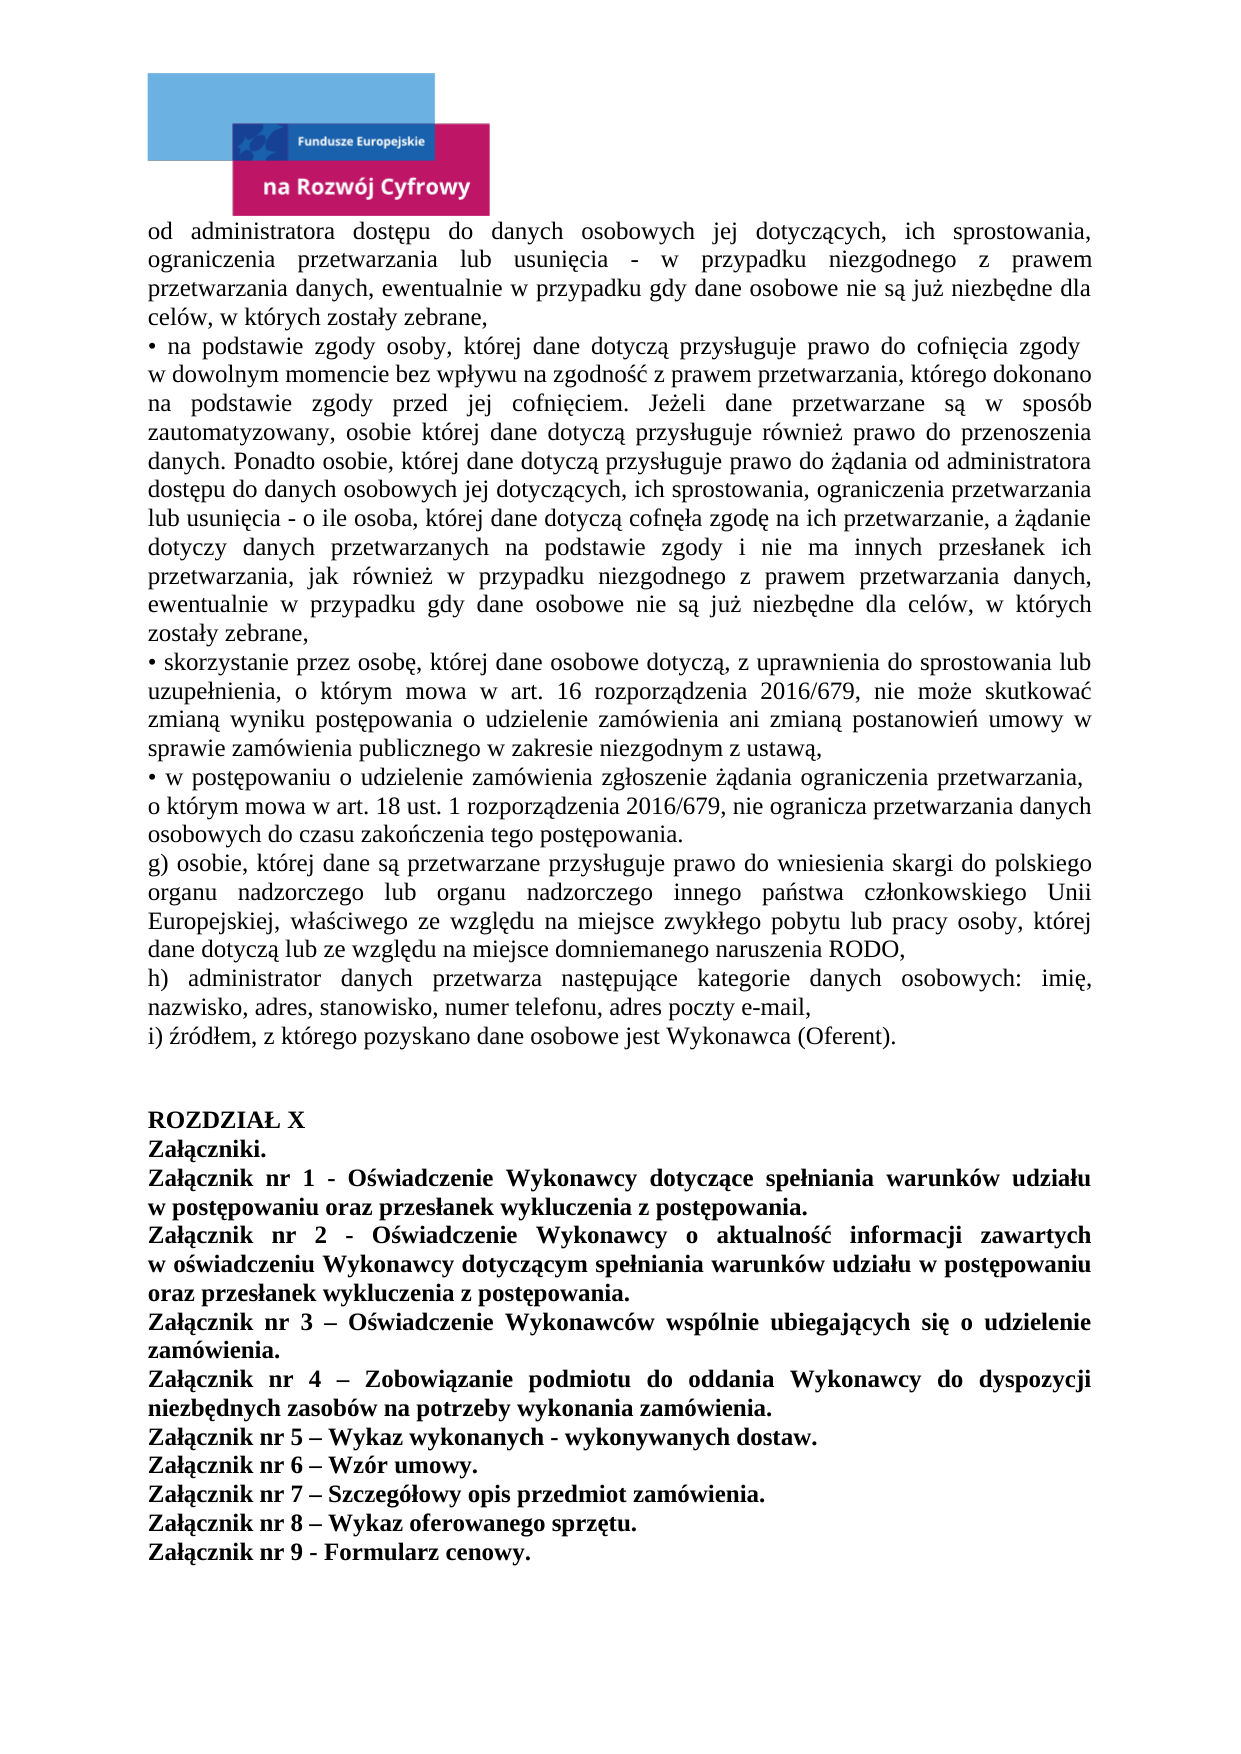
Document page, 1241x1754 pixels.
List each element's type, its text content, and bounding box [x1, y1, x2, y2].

text Załącznik nr 8 – Wykaz oferowanego sprzętu. [148, 1508, 1093, 1537]
text Załącznik nr 9 - Formularz cenowy. [148, 1537, 1093, 1566]
text • w postępowaniu o udzielenie zamówienia zgłoszenie żądania ograniczenia przetwarzania, o którym mowa w art. 18 ust. 1 rozporządzenia 2016/679, nie ogranicza przetwarzania danych osobowych do czasu zakończenia tego postępowania. [148, 762, 1093, 848]
text h) administrator danych przetwarza następujące kategorie danych osobowych: imię, nazwisko, adres, stanowisko, numer telefonu, adres poczty e-mail, [148, 963, 1093, 1021]
text • skorzystanie przez osobę, której dane osobowe dotyczą, z uprawnienia do sprostowania lub uzupełnienia, o którym mowa w art. 16 rozporządzenia 2016/679, nie może skutkować zmianą wyniku postępowania o udzielenie zamówienia ani zmianą postanowień umowy w sprawie zamówienia publicznego w zakresie niezgodnym z ustawą, [148, 647, 1093, 762]
text Załącznik nr 3 – Oświadczenie Wykonawców wspólnie ubiegających się o udzielenie zamówienia. [148, 1307, 1093, 1364]
text Załącznik nr 1 - Oświadczenie Wykonawcy dotyczące spełniania warunków udziału w postępowaniu oraz przesłanek wykluczenia z postępowania. [148, 1163, 1093, 1221]
text Załącznik nr 7 – Szczegółowy opis przedmiot zamówienia. [148, 1479, 1093, 1508]
text Załącznik nr 4 – Zobowiązanie podmiotu do oddania Wykonawcy do dyspozycji niezbędnych zasobów na potrzeby wykonania zamówienia. [148, 1364, 1093, 1422]
text Załącznik nr 2 - Oświadczenie Wykonawcy o aktualność informacji zawartych w oświadczeniu Wykonawcy dotyczącym spełniania warunków udziału w postępowaniu oraz przesłanek wykluczenia z postępowania. [148, 1221, 1093, 1307]
text ROZDZIAŁ X [148, 1106, 1093, 1134]
text • na podstawie zgody osoby, której dane dotyczą przysługuje prawo do cofnięcia zgody w dowolnym momencie bez wpływu na zgodność z prawem przetwarzania, którego dokonano na podstawie zgody przed jej cofnięciem. Jeżeli dane przetwarzane są w sposób zautomatyzowany, osobie której dane dotyczą przysługuje również prawo do przenoszenia danych. Ponadto osobie, której dane dotyczą przysługuje prawo do żądania od administratora dostępu do danych osobowych jej dotyczących, ich sprostowania, ograniczenia przetwarzania lub usunięcia - o ile osoba, której dane dotyczą cofnęła zgodę na ich przetwarzanie, a żądanie dotyczy danych przetwarzanych na podstawie zgody i nie ma innych przesłanek ich przetwarzania, jak również w przypadku niezgodnego z prawem przetwarzania danych, ewentualnie w przypadku gdy dane osobowe nie są już niezbędne dla celów, w których zostały zebrane, [148, 331, 1093, 647]
text i) źródłem, z którego pozyskano dane osobowe jest Wykonawca (Oferent). [148, 1021, 1093, 1049]
text g) osobie, której dane są przetwarzane przysługuje prawo do wniesienia skargi do polskiego organu nadzorczego lub organu nadzorczego innego państwa członkowskiego Unii Europejskiej, właściwego ze względu na miejsce zwykłego pobytu lub pracy osoby, której dane dotyczą lub ze względu na miejsce domniemanego naruszenia RODO, [148, 848, 1093, 963]
text Załącznik nr 6 – Wzór umowy. [148, 1451, 1093, 1479]
text Załącznik nr 5 – Wykaz wykonanych - wykonywanych dostaw. [148, 1422, 1093, 1451]
picture [147, 73, 490, 216]
text Załączniki. [148, 1134, 1093, 1163]
